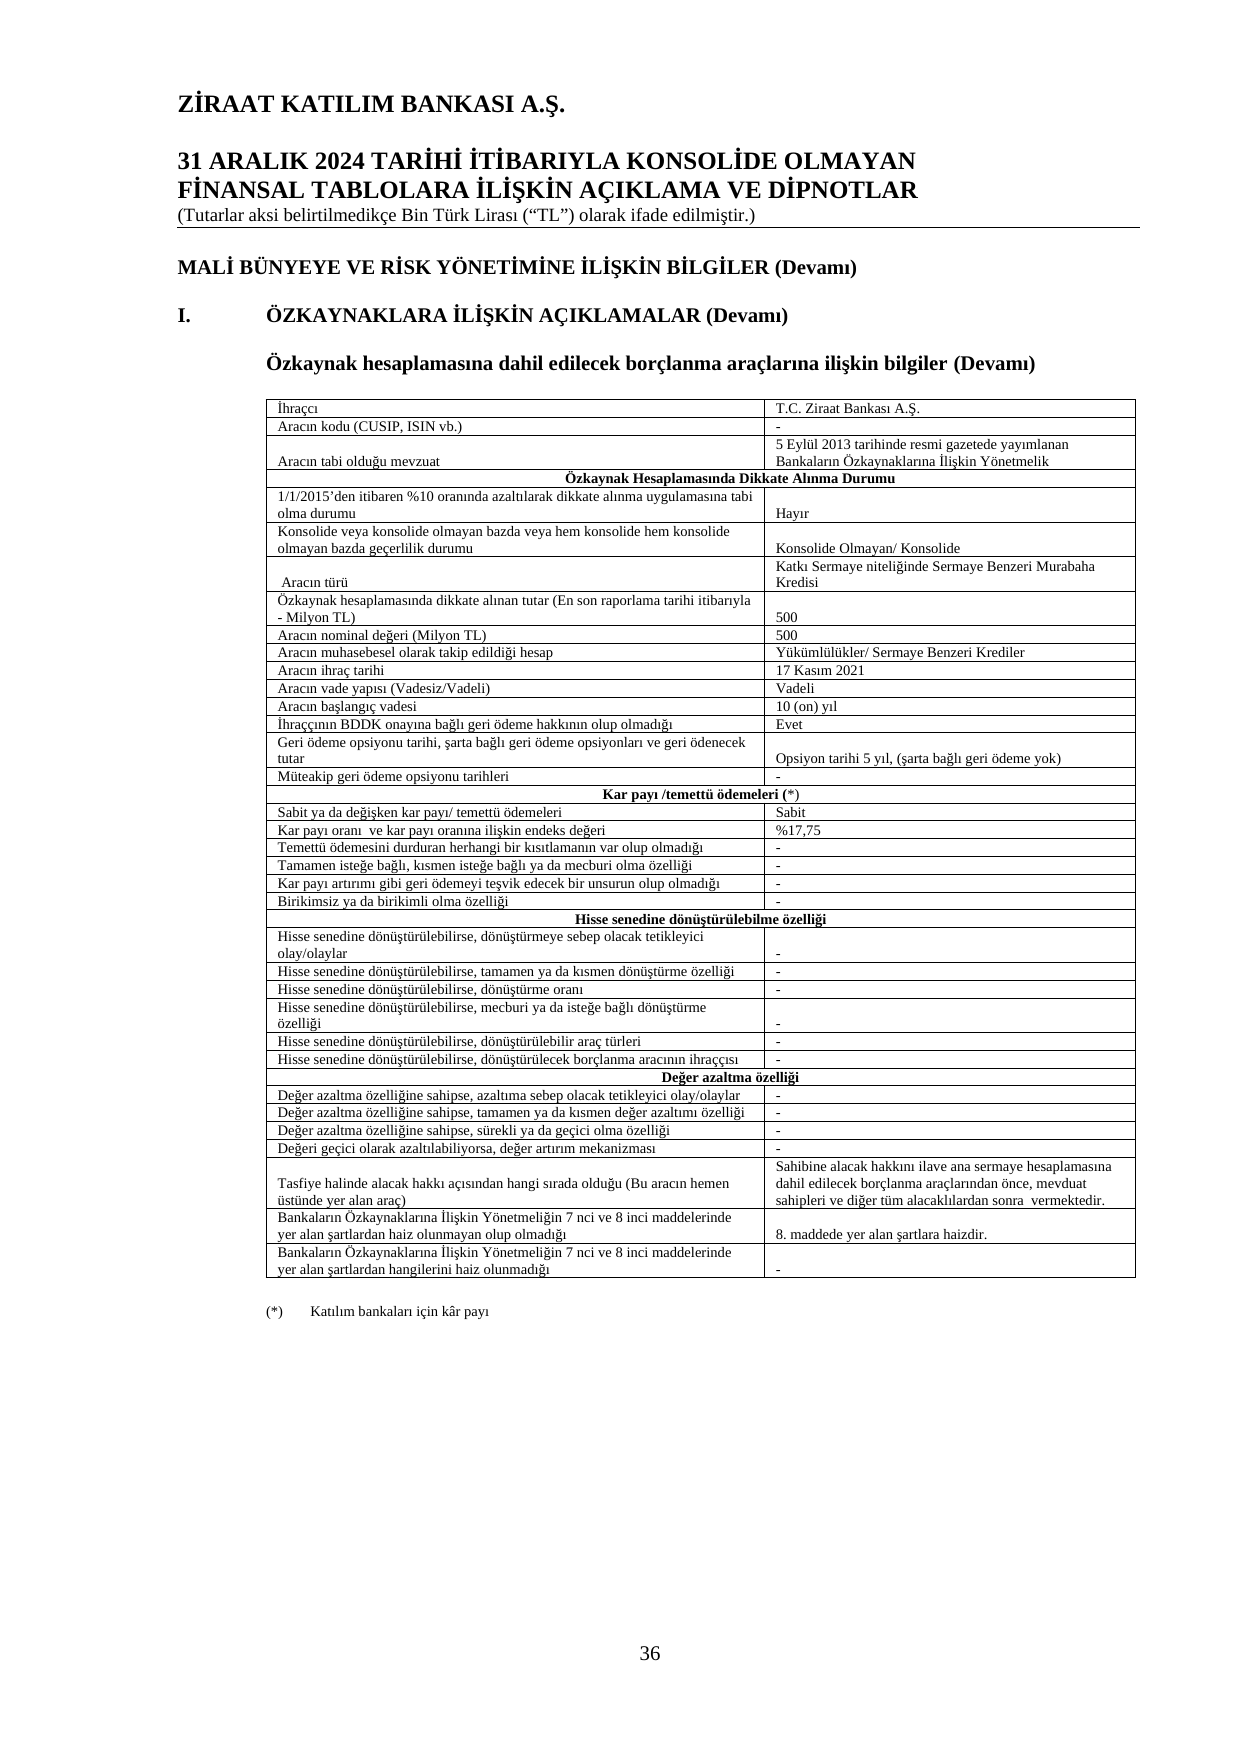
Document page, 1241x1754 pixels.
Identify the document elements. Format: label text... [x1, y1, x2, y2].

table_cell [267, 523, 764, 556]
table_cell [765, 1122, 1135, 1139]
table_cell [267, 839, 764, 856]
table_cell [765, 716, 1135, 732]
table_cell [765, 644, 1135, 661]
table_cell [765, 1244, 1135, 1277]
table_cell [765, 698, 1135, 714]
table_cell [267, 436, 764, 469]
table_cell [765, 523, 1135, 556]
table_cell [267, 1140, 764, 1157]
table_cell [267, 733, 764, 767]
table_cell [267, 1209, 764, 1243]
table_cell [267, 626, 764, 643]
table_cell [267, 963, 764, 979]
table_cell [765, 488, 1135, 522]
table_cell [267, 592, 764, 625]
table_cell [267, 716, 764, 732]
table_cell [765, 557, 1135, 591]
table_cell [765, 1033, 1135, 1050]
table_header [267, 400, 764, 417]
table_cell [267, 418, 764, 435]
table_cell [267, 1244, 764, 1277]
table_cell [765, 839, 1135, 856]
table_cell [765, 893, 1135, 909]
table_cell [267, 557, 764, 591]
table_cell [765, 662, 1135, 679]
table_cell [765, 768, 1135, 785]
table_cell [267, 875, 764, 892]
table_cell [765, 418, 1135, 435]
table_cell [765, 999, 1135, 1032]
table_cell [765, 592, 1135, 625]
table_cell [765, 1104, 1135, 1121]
text I. ÖZKAYNAKLARA İLİŞKİN AÇIKLAMALAR (Devamı) [177, 303, 1122, 327]
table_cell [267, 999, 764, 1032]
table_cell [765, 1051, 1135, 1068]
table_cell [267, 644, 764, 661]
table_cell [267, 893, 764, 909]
text MALİ BÜNYEYE VE RİSK YÖNETİMİNE İLİŞKİN BİLGİLER (Devamı) [177, 255, 1122, 279]
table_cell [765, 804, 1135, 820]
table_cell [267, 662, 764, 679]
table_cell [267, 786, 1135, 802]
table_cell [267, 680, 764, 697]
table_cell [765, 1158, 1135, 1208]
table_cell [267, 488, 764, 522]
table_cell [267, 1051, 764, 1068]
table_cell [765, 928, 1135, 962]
text (*) Katılım bankaları için kâr payı [266, 1302, 1122, 1319]
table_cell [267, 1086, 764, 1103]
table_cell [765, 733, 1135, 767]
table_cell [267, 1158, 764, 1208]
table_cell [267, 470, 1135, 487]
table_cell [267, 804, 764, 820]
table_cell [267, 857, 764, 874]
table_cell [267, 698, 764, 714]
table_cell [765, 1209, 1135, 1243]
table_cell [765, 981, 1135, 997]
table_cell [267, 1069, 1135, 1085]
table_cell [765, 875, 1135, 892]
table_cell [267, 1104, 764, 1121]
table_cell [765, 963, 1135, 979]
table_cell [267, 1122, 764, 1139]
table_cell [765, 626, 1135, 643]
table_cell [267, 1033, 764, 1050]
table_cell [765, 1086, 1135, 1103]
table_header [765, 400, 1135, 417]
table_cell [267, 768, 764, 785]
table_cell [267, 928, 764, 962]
text Özkaynak hesaplamasına dahil edilecek borçlanma araçlarına ilişkin bilgiler (Devamı) [266, 351, 1122, 375]
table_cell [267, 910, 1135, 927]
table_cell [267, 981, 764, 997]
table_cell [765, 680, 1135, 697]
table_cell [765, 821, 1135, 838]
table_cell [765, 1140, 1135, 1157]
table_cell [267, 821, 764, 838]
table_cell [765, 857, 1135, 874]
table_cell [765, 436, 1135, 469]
